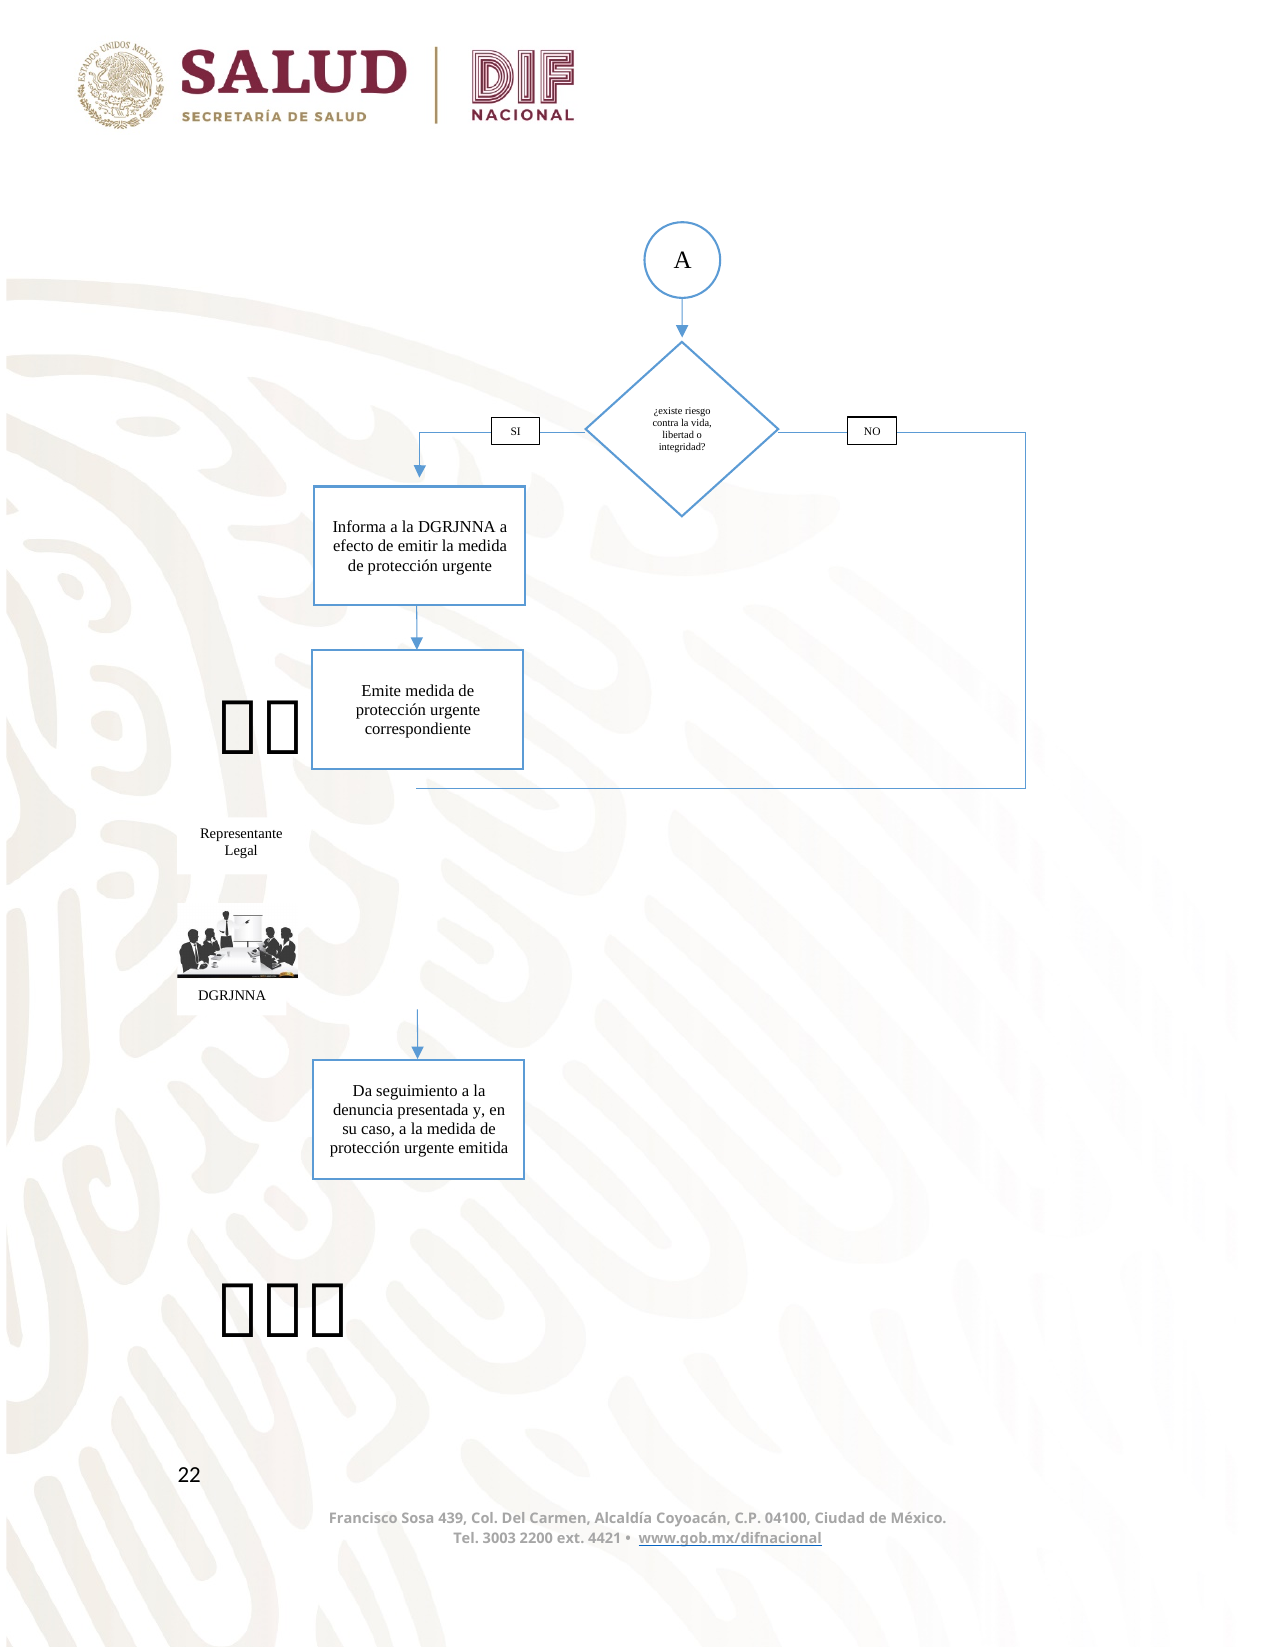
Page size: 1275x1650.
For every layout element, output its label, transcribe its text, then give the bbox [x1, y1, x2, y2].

text 👨🏼‍💼 [215, 1066, 1098, 1401]
picture [6, 255, 1269, 1647]
picture [63, 25, 599, 146]
text 👨🏼‍💼 [215, 482, 1098, 817]
